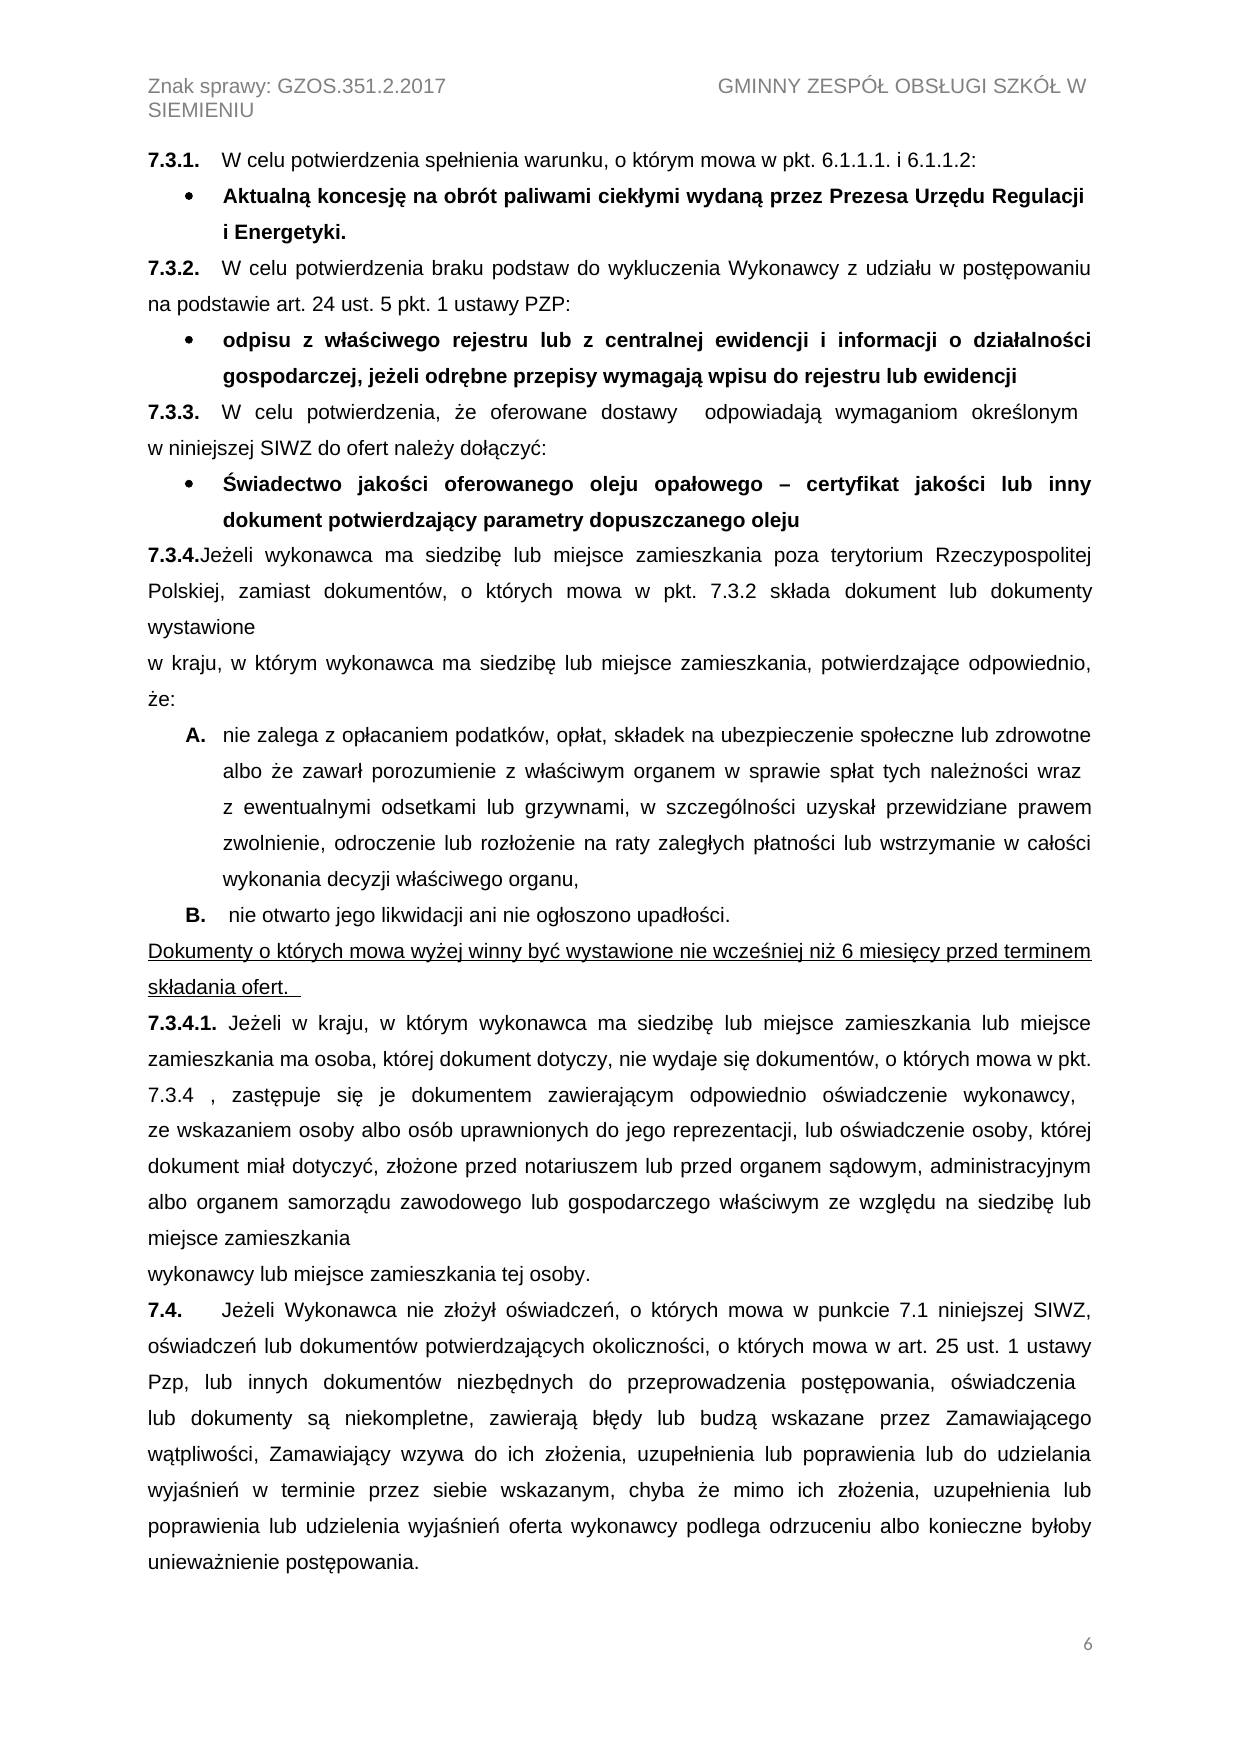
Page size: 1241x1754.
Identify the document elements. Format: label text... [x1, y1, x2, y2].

list odpisu z właściwego rejestru lub z centralnej ewidencji i informacji o działalności gospodarczej, jeżeli odrębne przepisy wymagają wpisu do rejestru lub ewidencji [185, 327, 1092, 387]
list W celu potwierdzenia spełnienia warunku, o którym mowa w pkt. 6.1.1.1. i 6.1.1.2: [148, 148, 1092, 172]
list Świadectwo jakości oferowanego oleju opałowego – certyfikat jakości lub inny dokument potwierdzający parametry dopuszczanego oleju [185, 471, 1092, 531]
list Jeżeli Wykonawca nie złożył oświadczeń, o których mowa w punkcie 7.1 niniejszej SIWZ, oświadczeń lub dokumentów potwierdzających okoliczności, o których mowa w art. 25 ust. 1 ustawy Pzp, lub innych dokumentów niezbędnych do przeprowadzenia postępowania, oświadczenia lub dokumenty są niekompletne, zawierają błędy lub budzą wskazane przez Zamawiającego wątpliwości, Zamawiający wzywa do ich złożenia, uzupełnienia lub poprawienia lub do udzielania wyjaśnień w terminie przez siebie wskazanym, chyba że mimo ich złożenia, uzupełnienia lub poprawienia lub udzielenia wyjaśnień oferta wykonawcy podlega odrzuceniu albo konieczne byłoby unieważnienie postępowania. [148, 1298, 1092, 1573]
text Dokumenty o których mowa wyżej winny być wystawione nie wcześniej niż 6 miesięcy przed terminem składania ofert. [148, 939, 1092, 960]
list W celu potwierdzenia braku podstaw do wykluczenia Wykonawcy z udziału w postępowaniu na podstawie art. 24 ust. 5 pkt. 1 ustawy PZP: [148, 256, 1092, 316]
list W celu potwierdzenia, że oferowane dostawy odpowiadają wymaganiom określonym w niniejszej SIWZ do ofert należy dołączyć: [148, 399, 1092, 459]
text Dokumenty o których mowa wyżej winny być wystawione nie wcześniej niż 6 miesięcy przed terminem składania ofert. [148, 961, 1092, 998]
list Aktualną koncesję na obrót paliwami ciekłymi wydaną przez Prezesa Urzędu Regulacji i Energetyki. [185, 184, 1092, 244]
list nie otwarto jego likwidacji ani nie ogłoszono upadłości. [185, 903, 1092, 927]
list nie zalega z opłacaniem podatków, opłat, składek na ubezpieczenie społeczne lub zdrowotne albo że zawarł porozumienie z właściwym organem w sprawie spłat tych należności wraz z ewentualnymi odsetkami lub grzywnami, w szczególności uzyskał przewidziane prawem zwolnienie, odroczenie lub rozłożenie na raty zaległych płatności lub wstrzymanie w całości wykonania decyzji właściwego organu, [185, 723, 1092, 891]
text 7.3.4.Jeżeli wykonawca ma siedzibę lub miejsce zamieszkania poza terytorium Rzeczypospolitej Polskiej, zamiast dokumentów, o których mowa w pkt. 7.3.2 składa dokument lub dokumenty wystawione w kraju, w którym wykonawca ma siedzibę lub miejsce zamieszkania, potwierdzające odpowiednio, że: [148, 543, 1092, 711]
text wykonawcy lub miejsce zamieszkania tej osoby. [148, 1262, 1092, 1286]
text 7.3.4.1. Jeżeli w kraju, w którym wykonawca ma siedzibę lub miejsce zamieszkania lub miejsce zamieszkania ma osoba, której dokument dotyczy, nie wydaje się dokumentów, o których mowa w pkt. 7.3.4 , zastępuje się je dokumentem zawierającym odpowiednio oświadczenie wykonawcy, ze wskazaniem osoby albo osób uprawnionych do jego reprezentacji, lub oświadczenie osoby, której dokument miał dotyczyć, złożone przed notariuszem lub przed organem sądowym, administracyjnym albo organem samorządu zawodowego lub gospodarczego właściwym ze względu na siedzibę lub miejsce zamieszkania [148, 1011, 1092, 1250]
